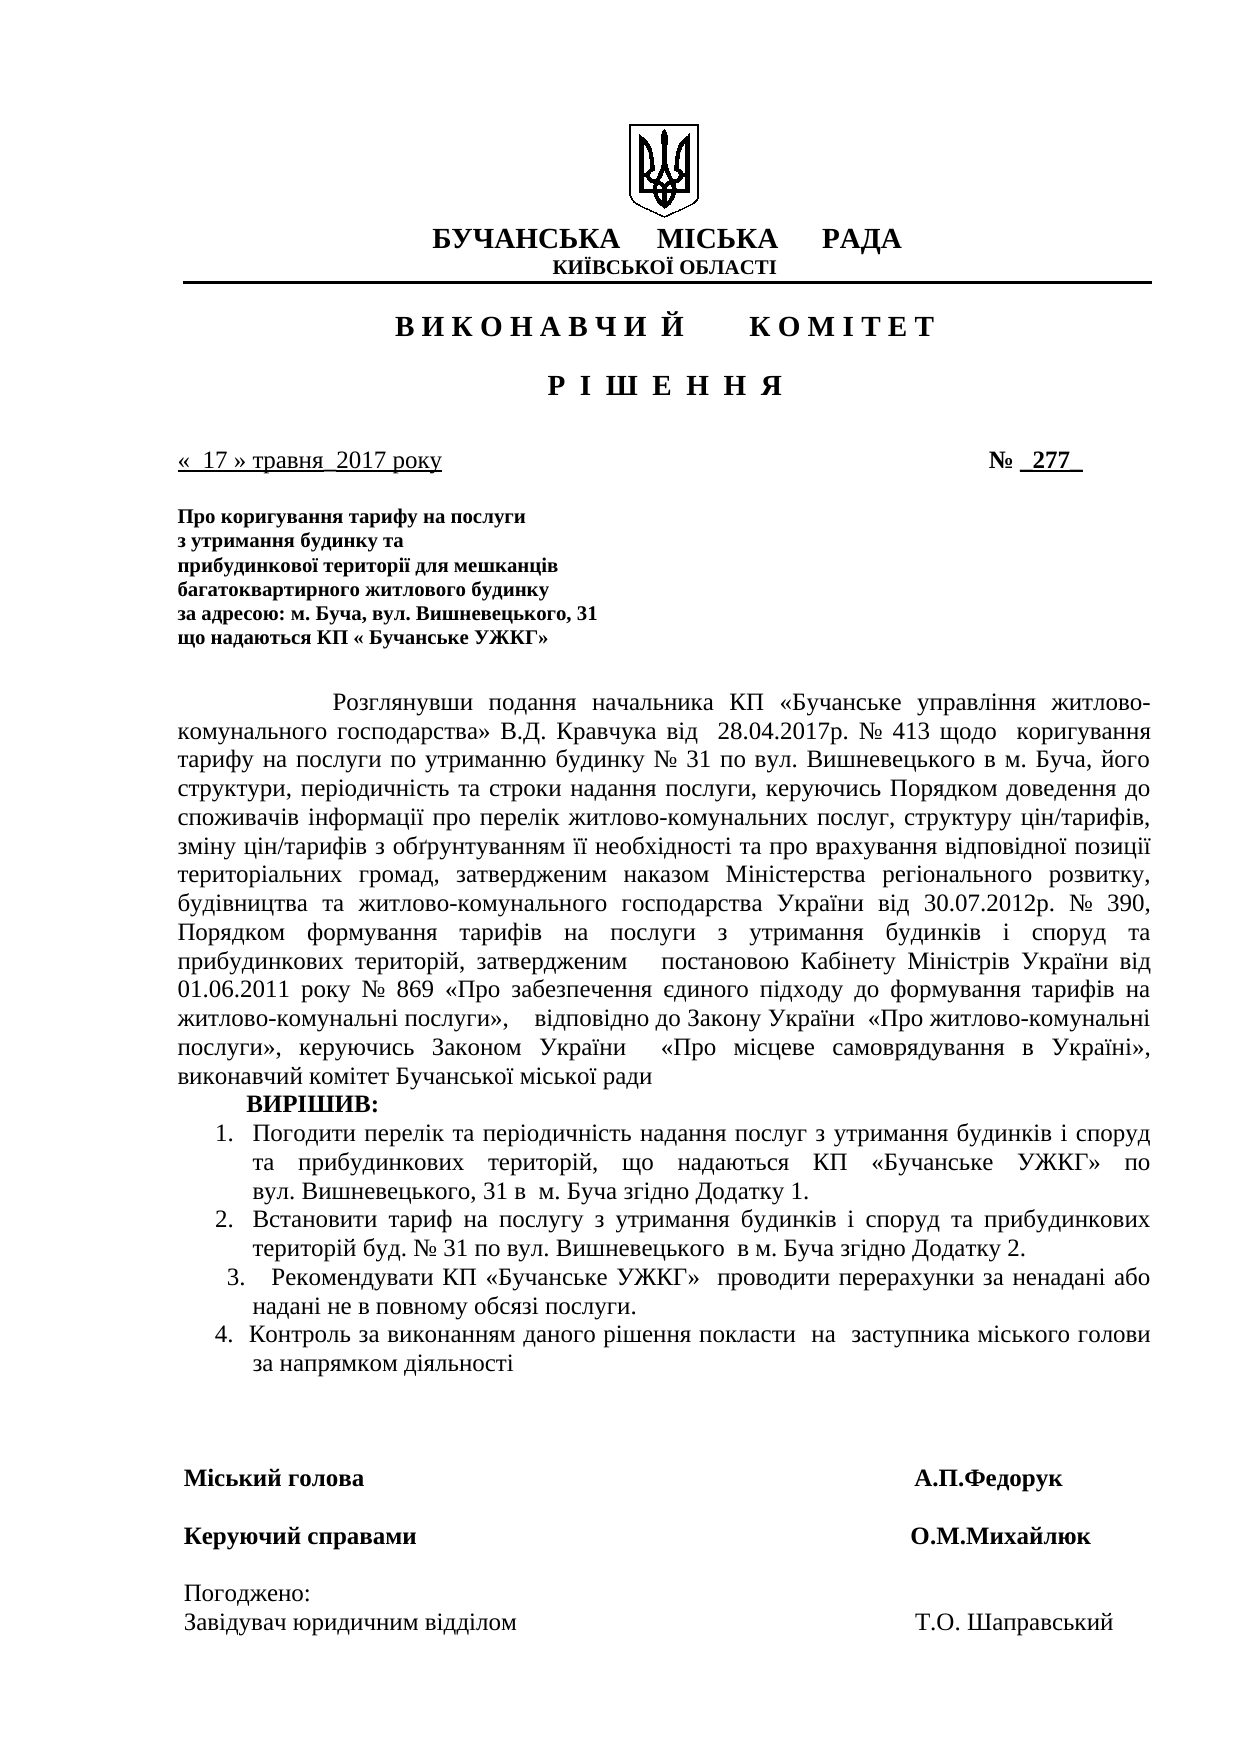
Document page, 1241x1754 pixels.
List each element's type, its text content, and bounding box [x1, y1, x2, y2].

title за адресою: м. Буча, вул. Вишневецького, 31 [177, 601, 1152, 625]
subtitle « 17 » травня_2017 року № _277_ [177, 445, 1152, 474]
title Про коригування тарифу на послуги [177, 504, 1152, 528]
text 3. Рекомендувати КП «Бучанське УЖКГ» проводити перерахунки за ненадані або надані не в повному обсязі послуги. [183, 1262, 1152, 1319]
subtitle Р І Ш Е Н Н Я [177, 368, 1152, 401]
text 4. Контроль за виконанням даного рішення покласти на заступника міського голови за напрямком діяльності [207, 1319, 1152, 1377]
list Погодити перелік та періодичність надання послуг з утримання будинків і споруд та прибудинкових територій, що надаються КП «Бучанське УЖКГ» по вул. Вишневецького, 31 в м. Буча згідно Додатку 1. [215, 1118, 1152, 1204]
subtitle КИЇВСЬКОЇ ОБЛАСТІ [183, 255, 1152, 281]
title прибудинкової території для мешканців [177, 552, 1152, 577]
title що надаються КП « Бучанське УЖКГ» [177, 625, 1152, 649]
text Погоджено: [183, 1578, 1152, 1607]
text Завідувач юридичним відділом Т.О. Шаправський [177, 1607, 1152, 1636]
subtitle В И К О Н А В Ч И Й К О М І Т Е Т [177, 309, 1152, 343]
text БУЧАНСЬКА МІСЬКА РАДА [183, 221, 1152, 255]
text Розглянувши подання начальника КП «Бучанське управління житлово-комунального господарства» В.Д. Кравчука від 28.04.2017р. № 413 щодо коригування тарифу на послуги по утриманню будинку № 31 по вул. Вишневецького в м. Буча, його структури, періодичність та строки надання послуги, керуючись Порядком доведення до споживачів інформації про перелік житлово-комунальних послуг, структуру цін/тарифів, зміну цін/тарифів з обґрунтуванням її необхідності та про врахування відповідної позиції територіальних громад, затвердженим наказом Міністерства регіонального розвитку, будівництва та житлово-комунального господарства України від 30.07.2012р. № 390, Порядком формування тарифів на послуги з утримання будинків і споруд та прибудинкових територій, затвердженим постановою Кабінету Міністрів України від 01.06.2011 року № 869 «Про забезпечення єдиного підходу до формування тарифів на житлово-комунальні послуги», відповідно до Закону України «Про житлово-комунальні послуги», керуючись Законом України «Про місцеве самоврядування в Україні», виконавчий комітет Бучанської міської ради [177, 687, 1152, 1089]
title багатоквартирного житлового будинку [177, 577, 1152, 601]
title з утримання будинку та [177, 528, 1152, 552]
text Керуючий справами О.М.Михайлюк [183, 1521, 1152, 1549]
list Встановити тариф на послугу з утримання будинків і споруд та прибудинкових територій буд. № 31 по вул. Вишневецького в м. Буча згідно Додатку 2. [215, 1204, 1152, 1262]
text Міський голова А.П.Федорук [183, 1463, 1152, 1492]
text ВИРІШИВ: [177, 1089, 1152, 1118]
